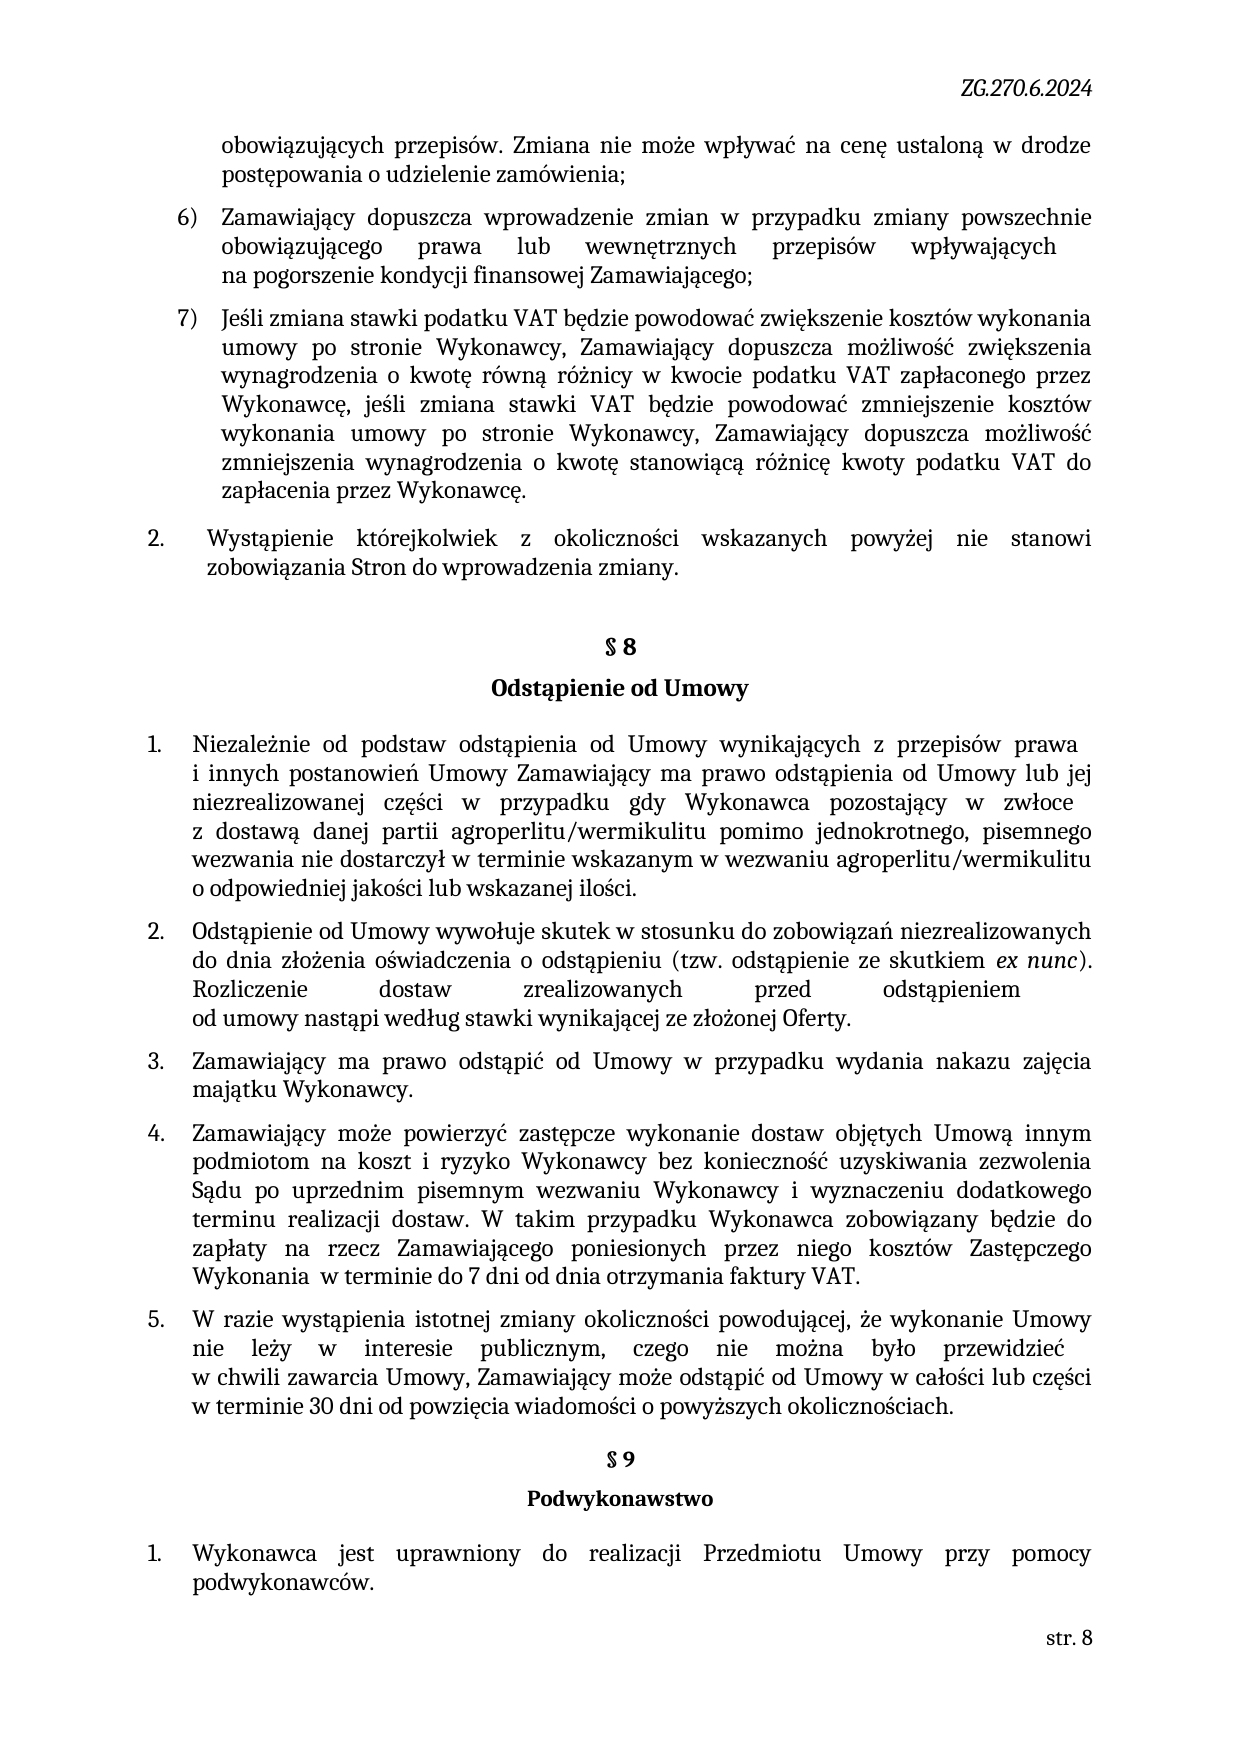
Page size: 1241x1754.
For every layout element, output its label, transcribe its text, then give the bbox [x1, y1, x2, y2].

list Wykonawca jest uprawniony do realizacji Przedmiotu Umowy przy pomocy podwykonawców. [148, 1539, 1093, 1596]
text § 9 [148, 1447, 1093, 1473]
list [177, 131, 1093, 189]
list Niezależnie od podstaw odstąpienia od Umowy wynikających z przepisów prawa i innych postanowień Umowy Zamawiający ma prawo odstąpienia od Umowy lub jej niezrealizowanej części w przypadku gdy Wykonawca pozostający w zwłoce z dostawą danej partii agroperlitu/wermikulitu pomimo jednokrotnego, pisemnego wezwania nie dostarczył w terminie wskazanym w wezwaniu agroperlitu/wermikulitu o odpowiedniej jakości lub wskazanej ilości. [148, 730, 1093, 903]
list Wystąpienie którejkolwiek z okoliczności wskazanych powyżej nie stanowi zobowiązania Stron do wprowadzenia zmiany. [148, 524, 1093, 582]
list Zamawiający ma prawo odstąpić od Umowy w przypadku wydania nakazu zajęcia majątku Wykonawcy. [148, 1047, 1093, 1104]
text Odstąpienie od Umowy [148, 674, 1093, 703]
text § 8 [148, 633, 1093, 662]
list W razie wystąpienia istotnej zmiany okoliczności powodującej, że wykonanie Umowy nie leży w interesie publicznym, czego nie można było przewidzieć w chwili zawarcia Umowy, Zamawiający może odstąpić od Umowy w całości lub części w terminie 30 dni od powzięcia wiadomości o powyższych okolicznościach. [148, 1305, 1093, 1420]
list Odstąpienie od Umowy wywołuje skutek w stosunku do zobowiązań niezrealizowanych do dnia złożenia oświadczenia o odstąpieniu (tzw. odstąpienie ze skutkiem ex nunc). Rozliczenie dostaw zrealizowanych przed odstąpieniem od umowy nastąpi według stawki wynikającej ze złożonej Oferty. [148, 917, 1093, 1032]
list Jeśli zmiana stawki podatku VAT będzie powodować zwiększenie kosztów wykonania umowy po stronie Wykonawcy, Zamawiający dopuszcza możliwość zwiększenia wynagrodzenia o kwotę równą różnicy w kwocie podatku VAT zapłaconego przez Wykonawcę, jeśli zmiana stawki VAT będzie powodować zmniejszenie kosztów wykonania umowy po stronie Wykonawcy, Zamawiający dopuszcza możliwość zmniejszenia wynagrodzenia o kwotę stanowiącą różnicę kwoty podatku VAT do zapłacenia przez Wykonawcę. [177, 304, 1093, 505]
text Podwykonawstwo [148, 1486, 1093, 1512]
list Zamawiający może powierzyć zastępcze wykonanie dostaw objętych Umową innym podmiotom na koszt i ryzyko Wykonawcy bez konieczność uzyskiwania zezwolenia Sądu po uprzednim pisemnym wezwaniu Wykonawcy i wyznaczeniu dodatkowego terminu realizacji dostaw. W takim przypadku Wykonawca zobowiązany będzie do zapłaty na rzecz Zamawiającego poniesionych przez niego kosztów Zastępczego Wykonania w terminie do 7 dni od dnia otrzymania faktury VAT. [148, 1118, 1093, 1291]
list Zamawiający dopuszcza wprowadzenie zmian w przypadku zmiany powszechnie obowiązującego prawa lub wewnętrznych przepisów wpływających na pogorszenie kondycji finansowej Zamawiającego; [177, 203, 1093, 289]
